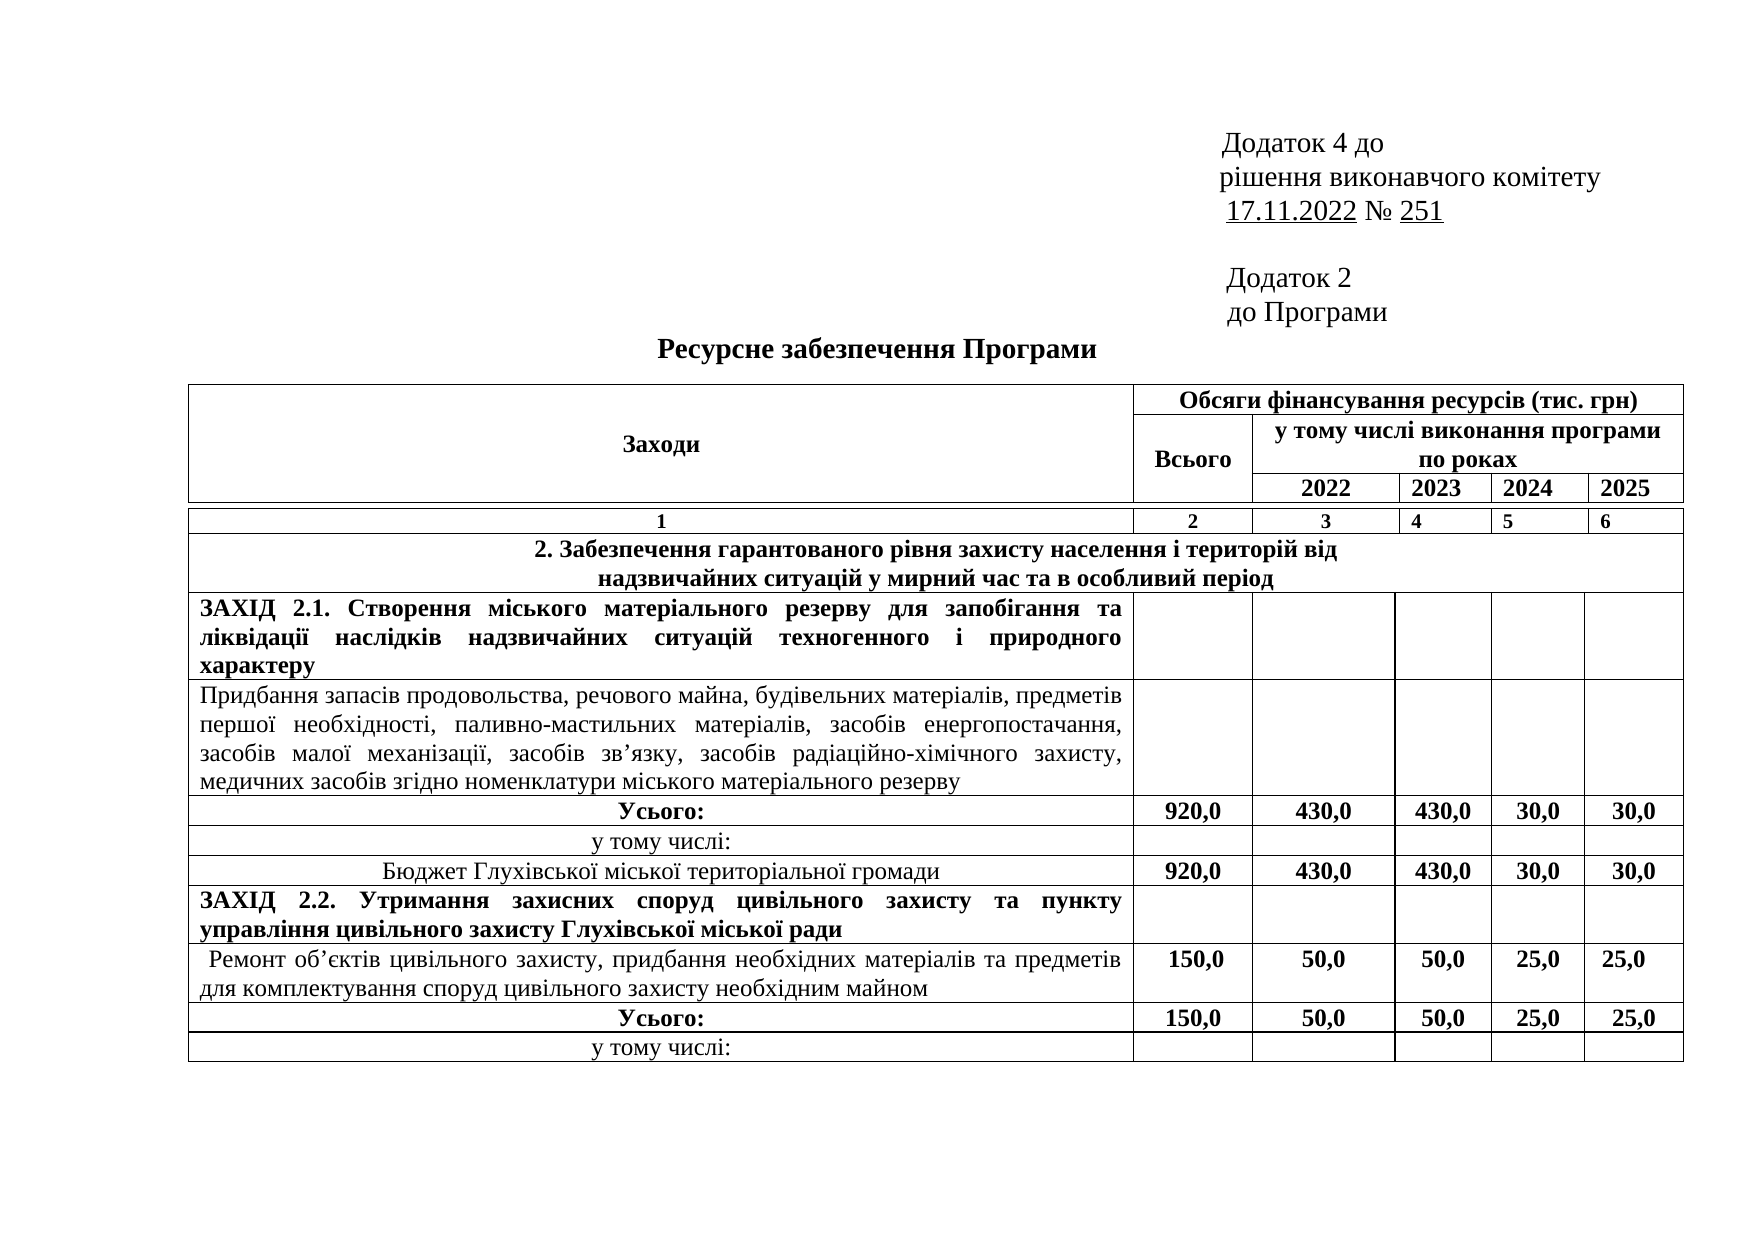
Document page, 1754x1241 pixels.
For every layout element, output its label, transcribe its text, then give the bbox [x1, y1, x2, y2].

table_cell у тому числі виконання програми по роках [1253, 415, 1683, 472]
table_header Заходи [189, 385, 1133, 502]
table_header 5 [1492, 509, 1588, 533]
table_cell 430,0 [1396, 796, 1491, 825]
table_cell [1134, 886, 1252, 943]
table_cell у тому числі: [189, 1033, 1133, 1061]
table_header Обсяги фінансування ресурсів (тис. грн) [1134, 385, 1683, 414]
table_header 1 [189, 509, 1133, 533]
subtitle 17.11.2022 № 251 [118, 193, 1602, 226]
table_header 6 [1589, 509, 1683, 533]
table_cell 2022 [1253, 474, 1399, 502]
table_cell 430,0 [1253, 796, 1394, 825]
table_cell [1492, 593, 1584, 679]
table_header 3 [1253, 509, 1399, 533]
table_cell Всього [1134, 415, 1252, 502]
table_cell [1492, 826, 1584, 855]
table_cell [1396, 680, 1491, 795]
table_cell 2023 [1400, 474, 1491, 502]
table_cell 30,0 [1585, 796, 1683, 825]
table_cell Ремонт об’єктів цивільного захисту, придбання необхідних матеріалів та предметів для комплектування споруд цивільного захисту необхідним майном [189, 944, 1133, 1002]
table_cell [1396, 593, 1491, 679]
table_cell ЗАХІД 2.1. Створення міського матеріального резерву для запобігання та ліквідації наслідків надзвичайних ситуацій техногенного і природного характеру [189, 593, 1133, 679]
subtitle до Програми [118, 294, 1636, 327]
subtitle Додаток 4 до [1004, 89, 1602, 159]
table_cell [1585, 886, 1683, 943]
subtitle рішення виконавчого комітету [118, 159, 1602, 193]
table_cell 2. Забезпечення гарантованого рівня захисту населення і територій від надзвичайних ситуацій у мирний час та в особливий період [189, 534, 1683, 592]
table_cell [1492, 886, 1584, 943]
table_cell Усього: [189, 1003, 1133, 1031]
table_cell ЗахіД 2.2. Утримання захисних споруд цивільного захисту та пункту управління цивільного захисту Глухівської міської ради [189, 886, 1133, 943]
table_cell Придбання запасів продовольства, речового майна, будівельних матеріалів, предметів першої необхідності, паливно-мастильних матеріалів, засобів енергопостачання, засобів малої механізації, засобів зв’язку, засобів радіаційно-хімічного захисту, медичних засобів згідно номенклатури міського матеріального резерву [189, 680, 1133, 795]
table_cell 2025 [1589, 474, 1683, 502]
table_cell [1585, 593, 1683, 679]
table_cell [1396, 1033, 1491, 1061]
table_cell [1492, 1033, 1584, 1061]
table_cell 430,0 [1396, 856, 1491, 884]
table_cell 920,0 [1134, 796, 1252, 825]
table_cell 30,0 [1492, 796, 1584, 825]
table_cell у тому числі: [189, 826, 1133, 855]
table_cell [1396, 826, 1491, 855]
table_cell 25,0 [1585, 944, 1683, 1002]
table_cell [1253, 826, 1394, 855]
table_cell 50,0 [1253, 1003, 1394, 1031]
table_cell [1253, 886, 1394, 943]
table_cell 430,0 [1253, 856, 1394, 884]
table_cell 920,0 [1134, 856, 1252, 884]
table_cell 2024 [1492, 474, 1588, 502]
table_cell 50,0 [1253, 944, 1394, 1002]
table_cell [1253, 680, 1394, 795]
table_cell [1134, 593, 1252, 679]
table_cell 25,0 [1492, 944, 1584, 1002]
table_cell [1585, 826, 1683, 855]
table_cell [1492, 680, 1584, 795]
table_cell [1585, 1033, 1683, 1061]
subtitle Додаток 2 [118, 260, 1636, 294]
table_cell [1585, 680, 1683, 795]
table_cell Бюджет Глухівської міської територіальної громади [189, 856, 1133, 884]
table_cell [1253, 1033, 1394, 1061]
table_header 2 [1134, 509, 1252, 533]
table_cell [1253, 593, 1394, 679]
table_cell 150,0 [1134, 944, 1252, 1002]
table_cell [1396, 886, 1491, 943]
table_cell 150,0 [1134, 1003, 1252, 1031]
table_header 4 [1400, 509, 1491, 533]
table_cell [1134, 1033, 1252, 1061]
table_cell Усього: [189, 796, 1133, 825]
subtitle Ресурсне забезпечення Програми [118, 331, 1636, 365]
table_cell 50,0 [1396, 1003, 1491, 1031]
table_cell [1134, 826, 1252, 855]
table_cell 25,0 [1585, 1003, 1683, 1031]
table_cell 30,0 [1585, 856, 1683, 884]
table_cell 50,0 [1396, 944, 1491, 1002]
table_cell 30,0 [1492, 856, 1584, 884]
table_cell 25,0 [1492, 1003, 1584, 1031]
table_cell [1134, 680, 1252, 795]
